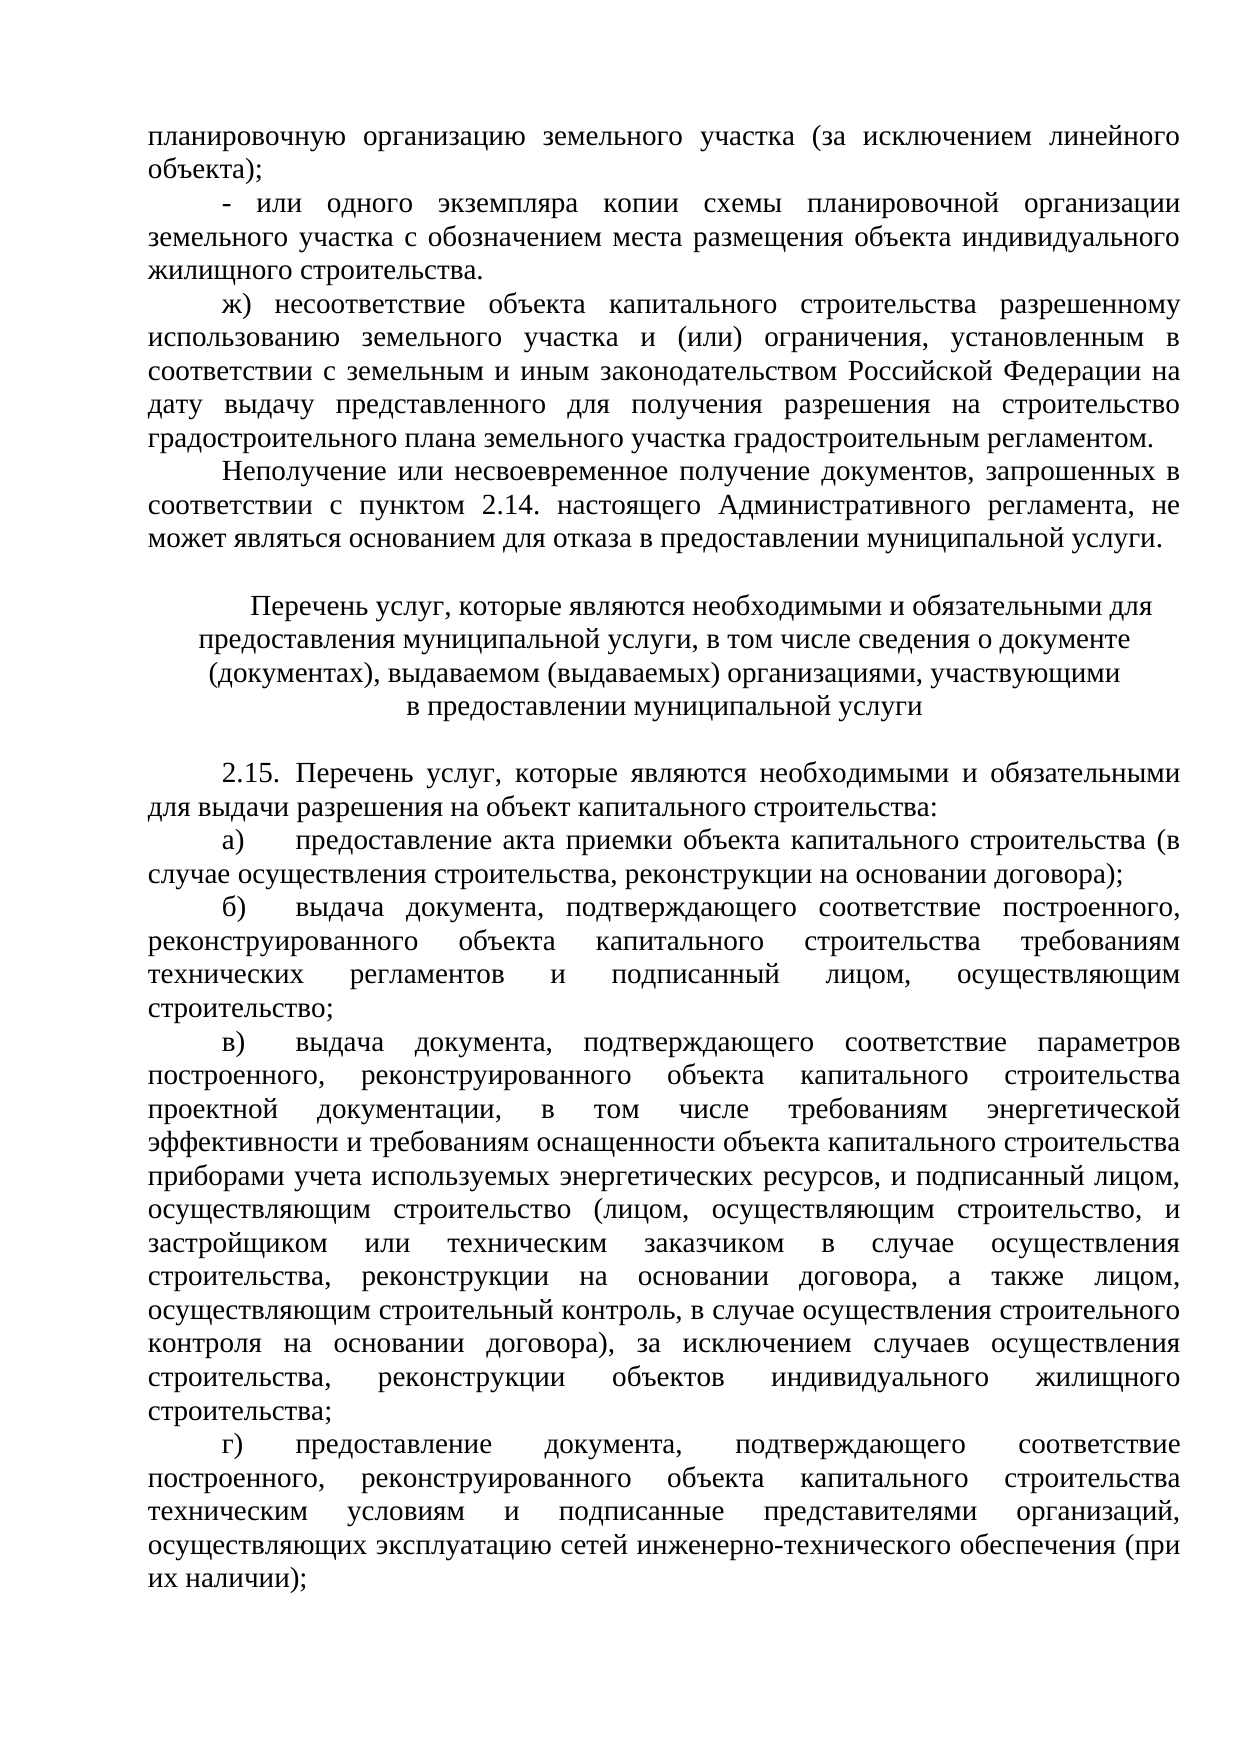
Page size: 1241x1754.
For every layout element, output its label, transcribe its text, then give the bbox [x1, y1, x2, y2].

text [148, 118, 1181, 185]
text ж) несоответствие объекта капитального строительства разрешенному использованию земельного участка и (или) ограничения, установленным в соответствии с земельным и иным законодательством Российской Федерации на дату выдачу представленного для получения разрешения на строительство градостроительного плана земельного участка градостроительным регламентом. [148, 286, 1181, 453]
text - или одного экземпляра копии схемы планировочной организации земельного участка с обозначением места размещения объекта индивидуального жилищного строительства. [148, 185, 1181, 286]
text в) выдача документа, подтверждающего соответствие параметров построенного, реконструированного объекта капитального строительства проектной документации, в том числе требованиям энергетической эффективности и требованиям оснащенности объекта капитального строительства приборами учета используемых энергетических ресурсов, и подписанный лицом, осуществляющим строительство (лицом, осуществляющим строительство, и застройщиком или техническим заказчиком в случае осуществления строительства, реконструкции на основании договора, а также лицом, осуществляющим строительный контроль, в случае осуществления строительного контроля на основании договора), за исключением случаев осуществления строительства, реконструкции объектов индивидуального жилищного строительства; [148, 1024, 1181, 1426]
text Перечень услуг, которые являются необходимыми и обязательными для предоставления муниципальной услуги, в том числе сведения о документе (документах), выдаваемом (выдаваемых) организациями, участвующими в предоставлении муниципальной услуги [148, 588, 1181, 722]
text 2.15. Перечень услуг, которые являются необходимыми и обязательными для выдачи разрешения на объект капитального строительства: [148, 755, 1181, 822]
text г) предоставление документа, подтверждающего соответствие построенного, реконструированного объекта капитального строительства техническим условиям и подписанные представителями организаций, осуществляющих эксплуатацию сетей инженерно-технического обеспечения (при их наличии); [148, 1426, 1181, 1594]
text а) предоставление акта приемки объекта капитального строительства (в случае осуществления строительства, реконструкции на основании договора); [148, 822, 1181, 889]
text Неполучение или несвоевременное получение документов, запрошенных в соответствии с пунктом 2.14. настоящего Административного регламента, не может являться основанием для отказа в предоставлении муниципальной услуги. [148, 453, 1181, 554]
text б) выдача документа, подтверждающего соответствие построенного, реконструированного объекта капитального строительства требованиям технических регламентов и подписанный лицом, осуществляющим строительство; [148, 889, 1181, 1024]
